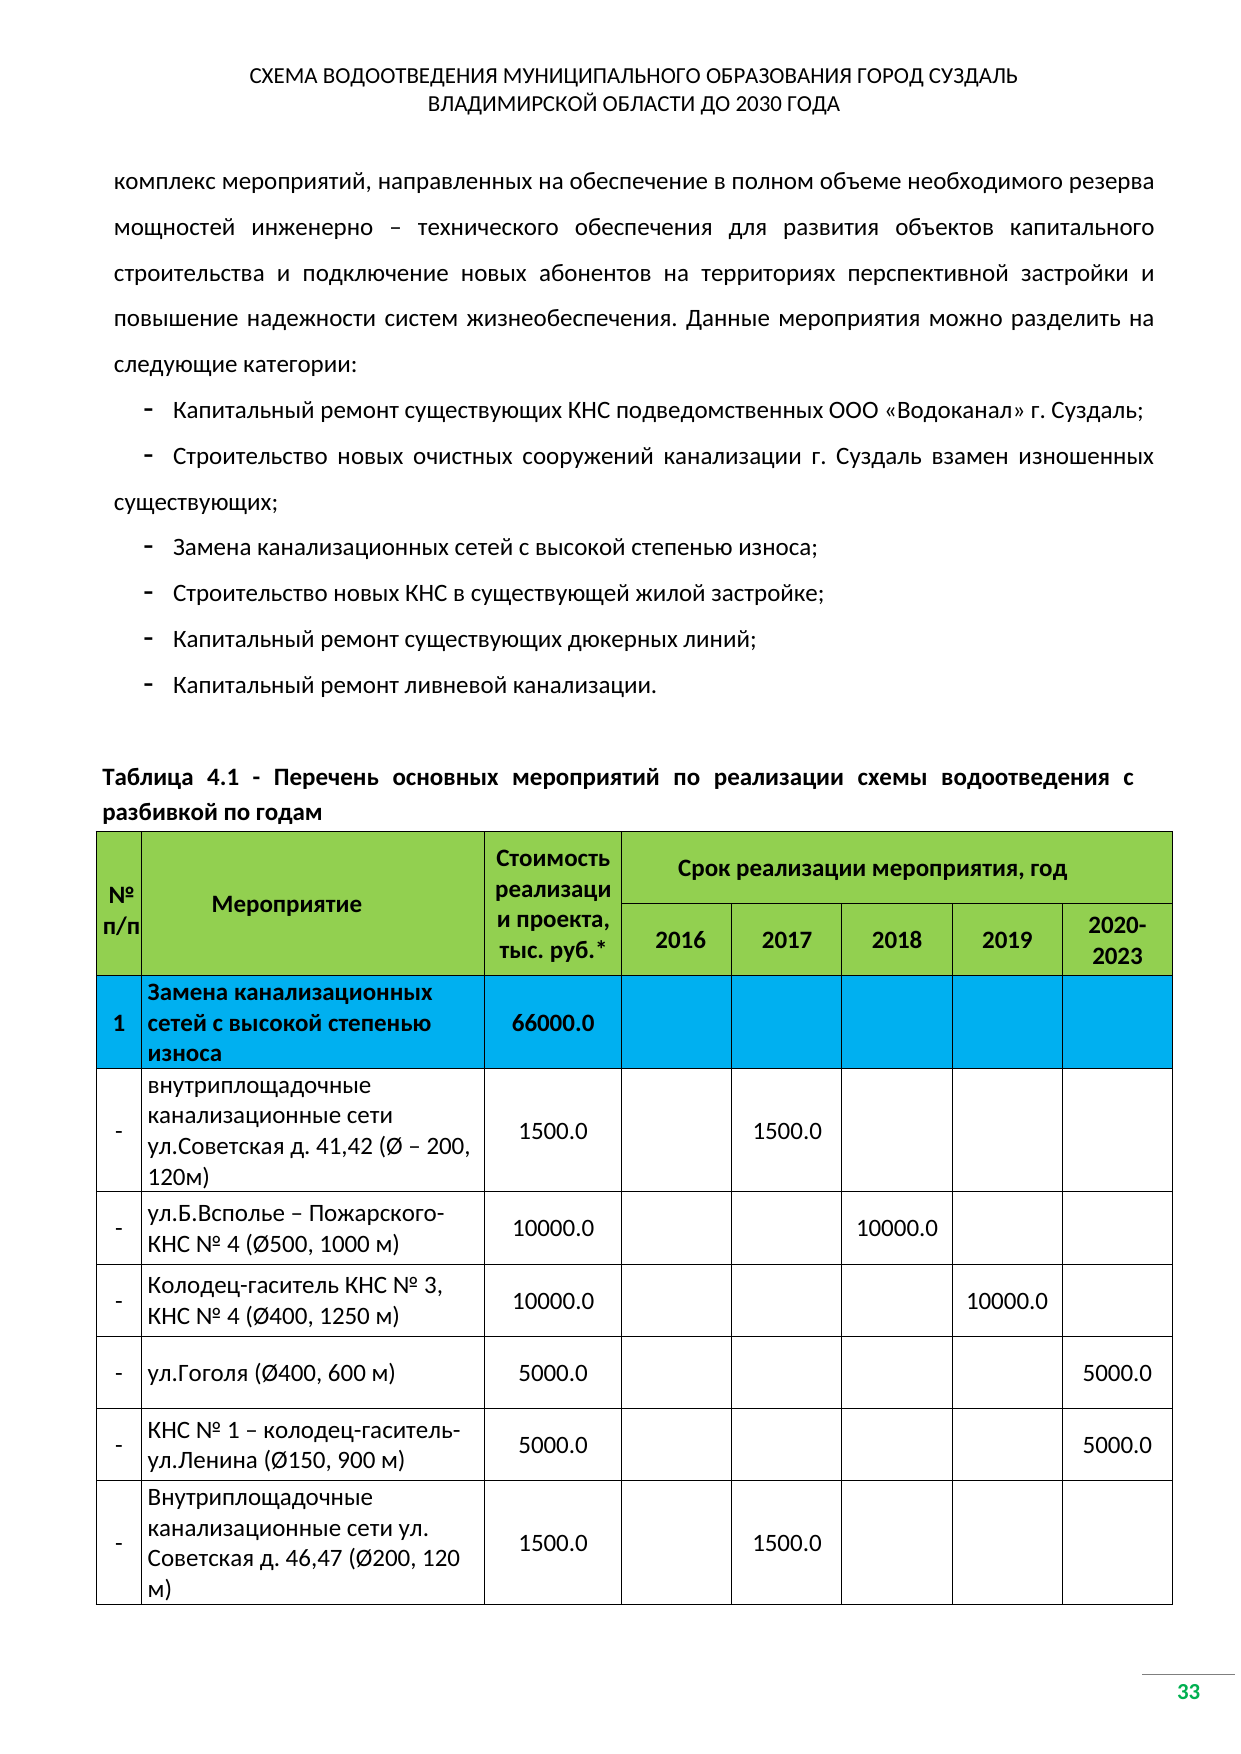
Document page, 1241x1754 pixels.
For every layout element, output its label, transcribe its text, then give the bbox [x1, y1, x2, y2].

table_cell [622, 1265, 731, 1336]
table_cell 5000.0 [485, 1409, 621, 1480]
table_cell [732, 1192, 841, 1263]
table_cell [842, 1409, 952, 1480]
table_cell 5000.0 [1063, 1337, 1172, 1408]
table_cell Замена канализационных сетей с высокой степенью износа [142, 976, 484, 1068]
table_cell [842, 1337, 952, 1408]
table_header № п/п [97, 832, 141, 975]
table_cell - [97, 1337, 141, 1408]
table_cell [732, 1409, 841, 1480]
table_cell КНС № 1 – колодец-гаситель-ул.Ленина (Ø150, 900 м) [142, 1409, 484, 1480]
table_cell 2019 [953, 904, 1062, 975]
table_cell [622, 1069, 731, 1191]
table_cell [1063, 1192, 1172, 1263]
table_cell 2018 [842, 904, 952, 975]
table_cell [842, 1069, 952, 1191]
table_cell [953, 1481, 1062, 1603]
table_cell 10000.0 [485, 1192, 621, 1263]
text Таблица 4.1 - Перечень основных мероприятий по реализации схемы водоотведения с разбивкой по годам [102, 761, 1136, 826]
table_cell 2017 [732, 904, 841, 975]
table_cell - [97, 1265, 141, 1336]
table_cell 1500.0 [485, 1069, 621, 1191]
table_header Стоимость реализации проекта, тыс. руб.* [485, 832, 621, 975]
table_cell - [97, 1069, 141, 1191]
table_cell Колодец-гаситель КНС № 3, КНС № 4 (Ø400, 1250 м) [142, 1265, 484, 1336]
table_cell 2020-2023 [1063, 904, 1172, 975]
table_cell [622, 1337, 731, 1408]
table_cell [842, 1481, 952, 1603]
table_cell 1500.0 [485, 1481, 621, 1603]
table_cell 1500.0 [732, 1481, 841, 1603]
table_cell 2016 [622, 904, 731, 975]
table_cell [953, 1192, 1062, 1263]
table_cell [732, 976, 841, 1068]
table_cell [1063, 1069, 1172, 1191]
table_cell [1063, 976, 1172, 1068]
table_header Срок реализации мероприятия, год [622, 832, 1172, 903]
table_cell 10000.0 [485, 1265, 621, 1336]
table_cell [622, 1409, 731, 1480]
table_cell внутриплощадочные канализационные сети ул.Советская д. 41,42 (Ø – 200, 120м) [142, 1069, 484, 1191]
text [114, 165, 1156, 379]
list Строительство новых очистных сооружений канализации г. Суздаль взамен изношенных существующих; [114, 440, 1155, 516]
table_cell [622, 1481, 731, 1603]
table_cell [622, 976, 731, 1068]
table_cell - [97, 1409, 141, 1480]
table_cell 1 [97, 976, 141, 1068]
table_cell ул.Гоголя (Ø400, 600 м) [142, 1337, 484, 1408]
table_cell [732, 1265, 841, 1336]
table_cell [622, 1192, 731, 1263]
table_cell [842, 1265, 952, 1336]
list Капитальный ремонт существующих дюкерных линий; [114, 623, 1155, 654]
table_cell 5000.0 [1063, 1409, 1172, 1480]
list Замена канализационных сетей с высокой степенью износа; [114, 531, 1155, 562]
table_cell 66000.0 [485, 976, 621, 1068]
table_cell [1063, 1265, 1172, 1336]
table_cell 1500.0 [732, 1069, 841, 1191]
list Капитальный ремонт ливневой канализации. [114, 669, 1155, 700]
table_cell [953, 1409, 1062, 1480]
table_cell [953, 1337, 1062, 1408]
table_cell Внутриплощадочные канализационные сети ул. Советская д. 46,47 (Ø200, 120 м) [142, 1481, 484, 1603]
table_cell [732, 1337, 841, 1408]
table_cell [953, 976, 1062, 1068]
table_cell [953, 1069, 1062, 1191]
table_cell - [97, 1481, 141, 1603]
list Строительство новых КНС в существующей жилой застройке; [114, 577, 1155, 608]
list Капитальный ремонт существующих КНС подведомственных ООО «Водоканал» г. Суздаль; [114, 394, 1155, 424]
table_header Мероприятие [142, 832, 484, 975]
table_cell [842, 976, 952, 1068]
table_cell - [97, 1192, 141, 1263]
table_cell 10000.0 [842, 1192, 952, 1263]
table_cell ул.Б.Всполье – Пожарского-КНС № 4 (Ø500, 1000 м) [142, 1192, 484, 1263]
table_cell [1063, 1481, 1172, 1603]
table_cell 10000.0 [953, 1265, 1062, 1336]
table_cell 5000.0 [485, 1337, 621, 1408]
